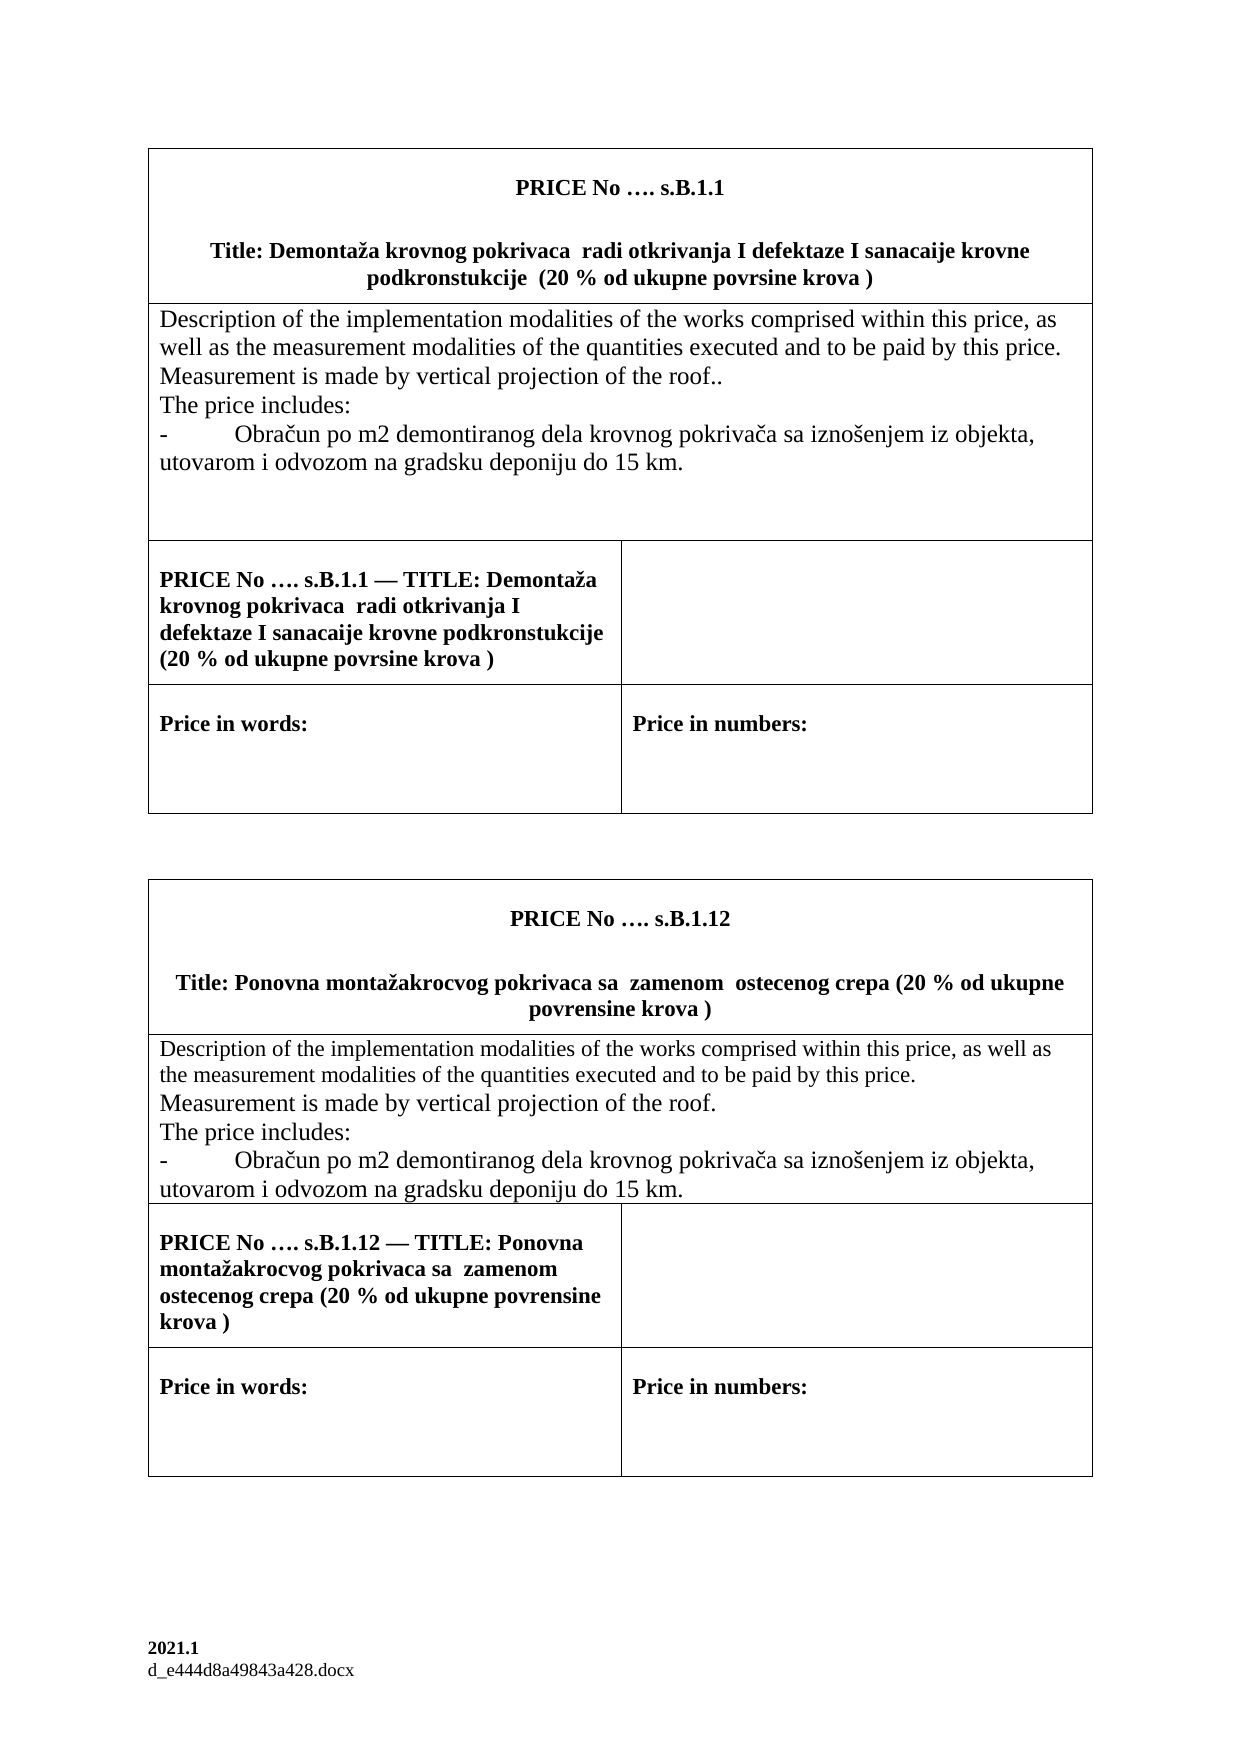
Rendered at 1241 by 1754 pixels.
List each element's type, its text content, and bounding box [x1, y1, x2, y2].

table_cell Description of the implementation modalities of the works comprised within this price, as well as the measurement modalities of the quantities executed and to be paid by this price. Measurement is made by vertical projection of the roof. The price includes: - Obračun po m2 demontiranog dela krovnog pokrivača sa iznošenjem iz objekta, utovarom i odvozom na gradsku deponiju do 15 km. [149, 1035, 1092, 1203]
table_cell Description of the implementation modalities of the works comprised within this price, as well as the measurement modalities of the quantities executed and to be paid by this price. Measurement is made by vertical projection of the roof.. The price includes: - Obračun po m2 demontiranog dela krovnog pokrivača sa iznošenjem iz objekta, utovarom i odvozom na gradsku deponiju do 15 km. [149, 304, 1092, 540]
table_header PRICE No …. s.B.1.12 Title: Ponovna montažakrocvog pokrivaca sa zamenom ostecenog crepa (20 % od ukupne povrensine krova ) [149, 880, 1092, 1034]
table_cell Price in numbers: [622, 685, 1092, 813]
table_cell Price in words: [149, 685, 621, 813]
table_cell PRICE No …. s.B.1.1 — TITLE: Demontaža krovnog pokrivaca radi otkrivanja I defektaze I sanacaije krovne podkronstukcije (20 % od ukupne povrsine krova ) [149, 541, 621, 684]
table_cell [622, 1204, 1092, 1347]
table_cell Price in words: [149, 1348, 621, 1476]
table_cell Price in numbers: [622, 1348, 1092, 1476]
table_header PRICE No …. s.B.1.1 Title: Demontaža krovnog pokrivaca radi otkrivanja I defektaze I sanacaije krovne podkronstukcije (20 % od ukupne povrsine krova ) [149, 149, 1092, 303]
table_cell PRICE No …. s.B.1.12 — TITLE: Ponovna montažakrocvog pokrivaca sa zamenom ostecenog crepa (20 % od ukupne povrensine krova ) [149, 1204, 621, 1347]
table_cell [622, 541, 1092, 684]
